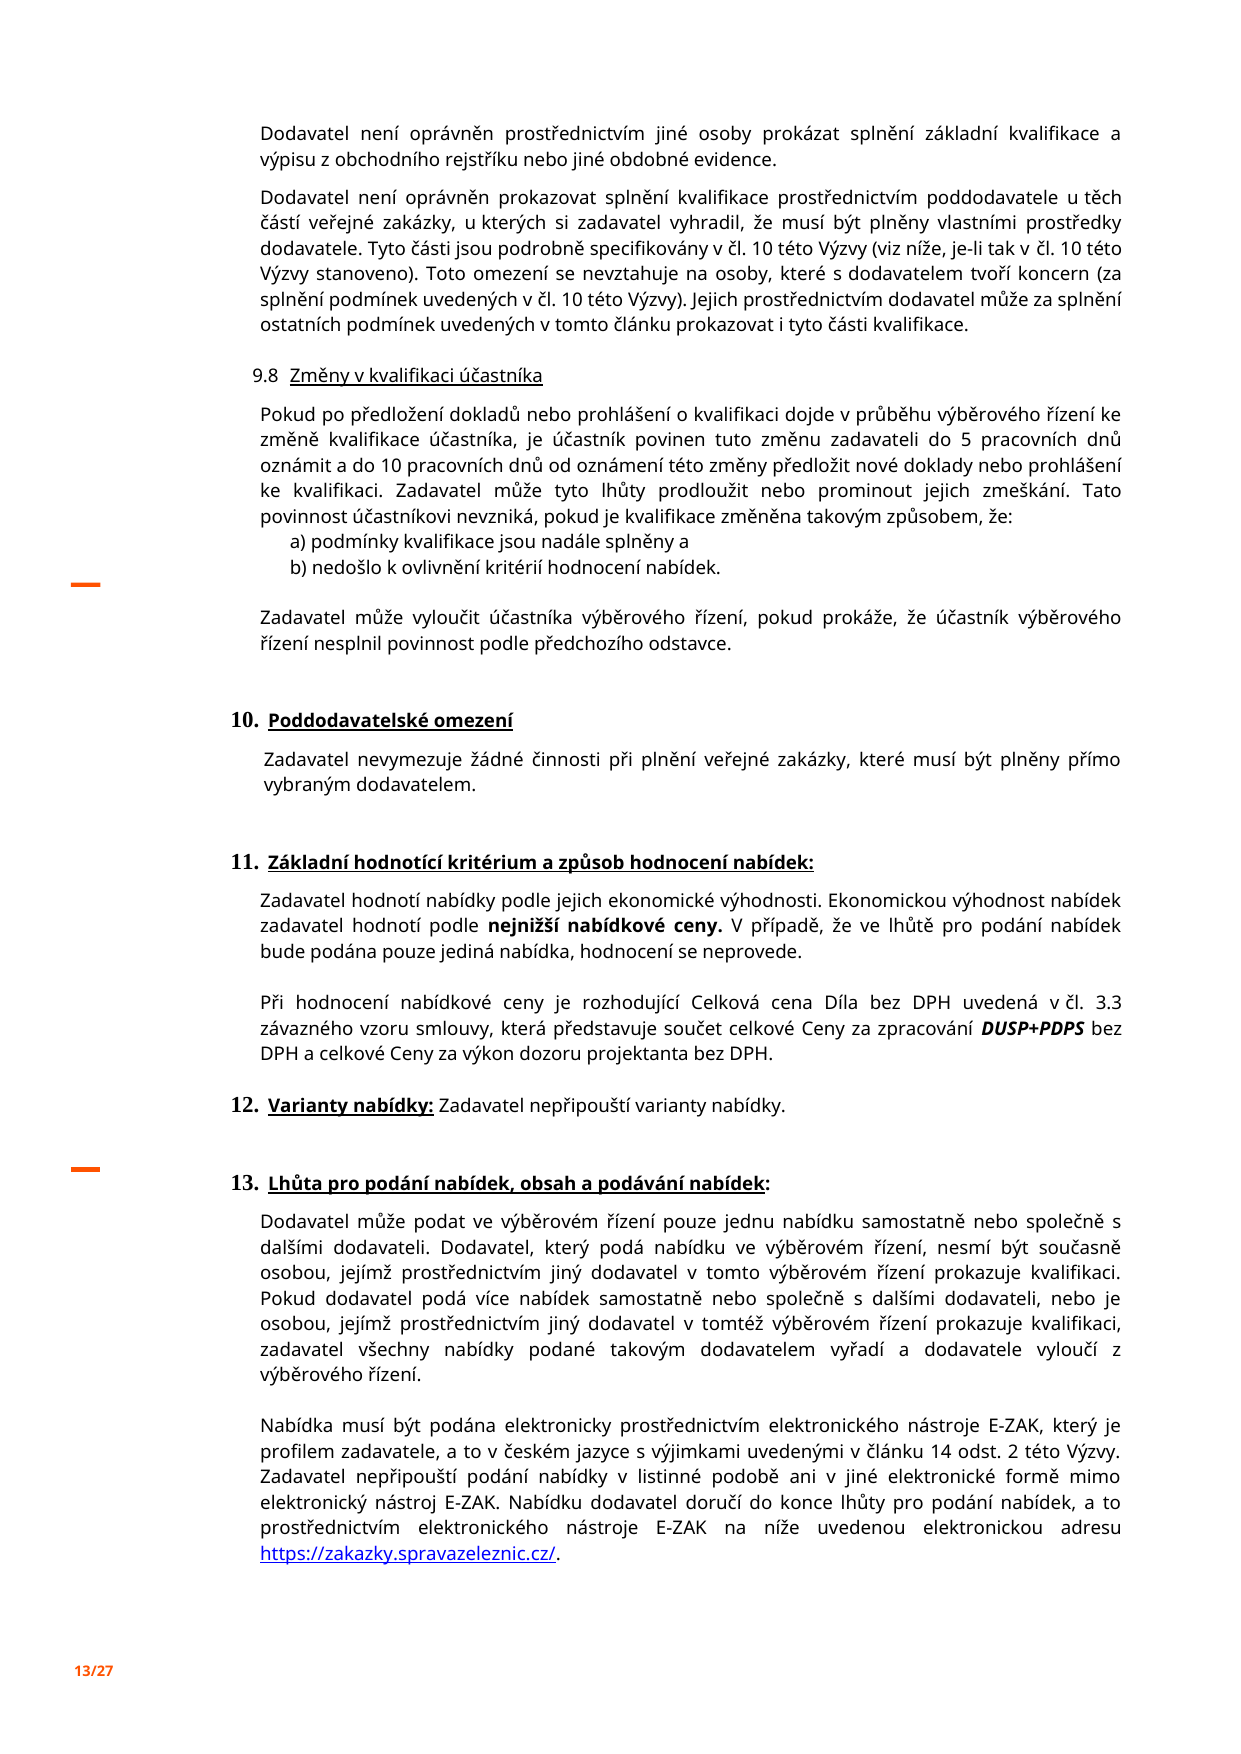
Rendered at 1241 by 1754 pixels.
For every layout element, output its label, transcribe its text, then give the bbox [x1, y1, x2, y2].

text b) nedošlo k ovlivnění kritérií hodnocení nabídek. [289, 554, 1122, 579]
list Lhůta pro podání nabídek, obsah a podávání nabídek: [230, 1169, 1122, 1196]
text Dodavatel není oprávněn prokazovat splnění kvalifikace prostřednictvím poddodavatele u těch částí veřejné zakázky, u kterých si zadavatel vyhradil, že musí být plněny vlastními prostředky dodavatele. Tyto části jsou podrobně specifikovány v čl. 10 této Výzvy (viz níže, je-li tak v čl. 10 této Výzvy stanoveno). Toto omezení se nevztahuje na osoby, které s dodavatelem tvoří koncern (za splnění podmínek uvedených v čl. 10 této Výzvy). Jejich prostřednictvím dodavatel může za splnění ostatních podmínek uvedených v tomto článku prokazovat i tyto části kvalifikace. [260, 184, 1122, 337]
list Poddodavatelské omezení [230, 707, 1122, 733]
list Základní hodnotící kritérium a způsob hodnocení nabídek: [230, 848, 1122, 875]
list Varianty nabídky: Zadavatel nepřipouští varianty nabídky. [230, 1091, 1122, 1118]
text Při hodnocení nabídkové ceny je rozhodující Celková cena Díla bez DPH uvedená v čl. 3.3 závazného vzoru smlouvy, která představuje součet celkové Ceny za zpracování DUSP+PDPS bez DPH a celkové Ceny za výkon dozoru projektanta bez DPH. [260, 989, 1122, 1066]
text Zadavatel hodnotí nabídky podle jejich ekonomické výhodnosti. Ekonomickou výhodnost nabídek zadavatel hodnotí podle nejnižší nabídkové ceny. V případě, že ve lhůtě pro podání nabídek bude podána pouze jediná nabídka, hodnocení se neprovede. [260, 887, 1122, 964]
list Změny v kvalifikaci účastníka [252, 363, 1122, 388]
text Pokud po předložení dokladů nebo prohlášení o kvalifikaci dojde v průběhu výběrového řízení ke změně kvalifikace účastníka, je účastník povinen tuto změnu zadavateli do 5 pracovních dnů oznámit a do 10 pracovních dnů od oznámení této změny předložit nové doklady nebo prohlášení ke kvalifikaci. Zadavatel může tyto lhůty prodloužit nebo prominout jejich zmeškání. Tato povinnost účastníkovi nevzniká, pokud je kvalifikace změněna takovým způsobem, že: [260, 401, 1122, 528]
text Zadavatel nevymezuje žádné činnosti při plnění veřejné zakázky, které musí být plněny přímo vybraným dodavatelem. [263, 746, 1122, 797]
text Dodavatel může podat ve výběrovém řízení pouze jednu nabídku samostatně nebo společně s dalšími dodavateli. Dodavatel, který podá nabídku ve výběrovém řízení, nesmí být současně osobou, jejímž prostřednictvím jiný dodavatel v tomto výběrovém řízení prokazuje kvalifikaci. Pokud dodavatel podá více nabídek samostatně nebo společně s dalšími dodavateli, nebo je osobou, jejímž prostřednictvím jiný dodavatel v tomtéž výběrovém řízení prokazuje kvalifikaci, zadavatel všechny nabídky podané takovým dodavatelem vyřadí a dodavatele vyloučí z výběrového řízení. [260, 1208, 1122, 1387]
text Zadavatel může vyloučit účastníka výběrového řízení, pokud prokáže, že účastník výběrového řízení nesplnil povinnost podle předchozího odstavce. [260, 604, 1122, 656]
text Nabídka musí být podána elektronicky prostřednictvím elektronického nástroje E-ZAK, který je profilem zadavatele, a to v českém jazyce s výjimkami uvedenými v článku 14 odst. 2 této Výzvy. Zadavatel nepřipouští podání nabídky v listinné podobě ani v jiné elektronické formě mimo elektronický nástroj E-ZAK. Nabídku dodavatel doručí do konce lhůty pro podání nabídek, a to prostřednictvím elektronického nástroje E-ZAK na níže uvedenou elektronickou adresu https://zakazky.spravazeleznic.cz/. [260, 1413, 1122, 1566]
text a) podmínky kvalifikace jsou nadále splněny a [289, 528, 1122, 554]
text Dodavatel není oprávněn prostřednictvím jiné osoby prokázat splnění základní kvalifikace a výpisu z obchodního rejstříku nebo jiné obdobné evidence. [260, 121, 1122, 172]
